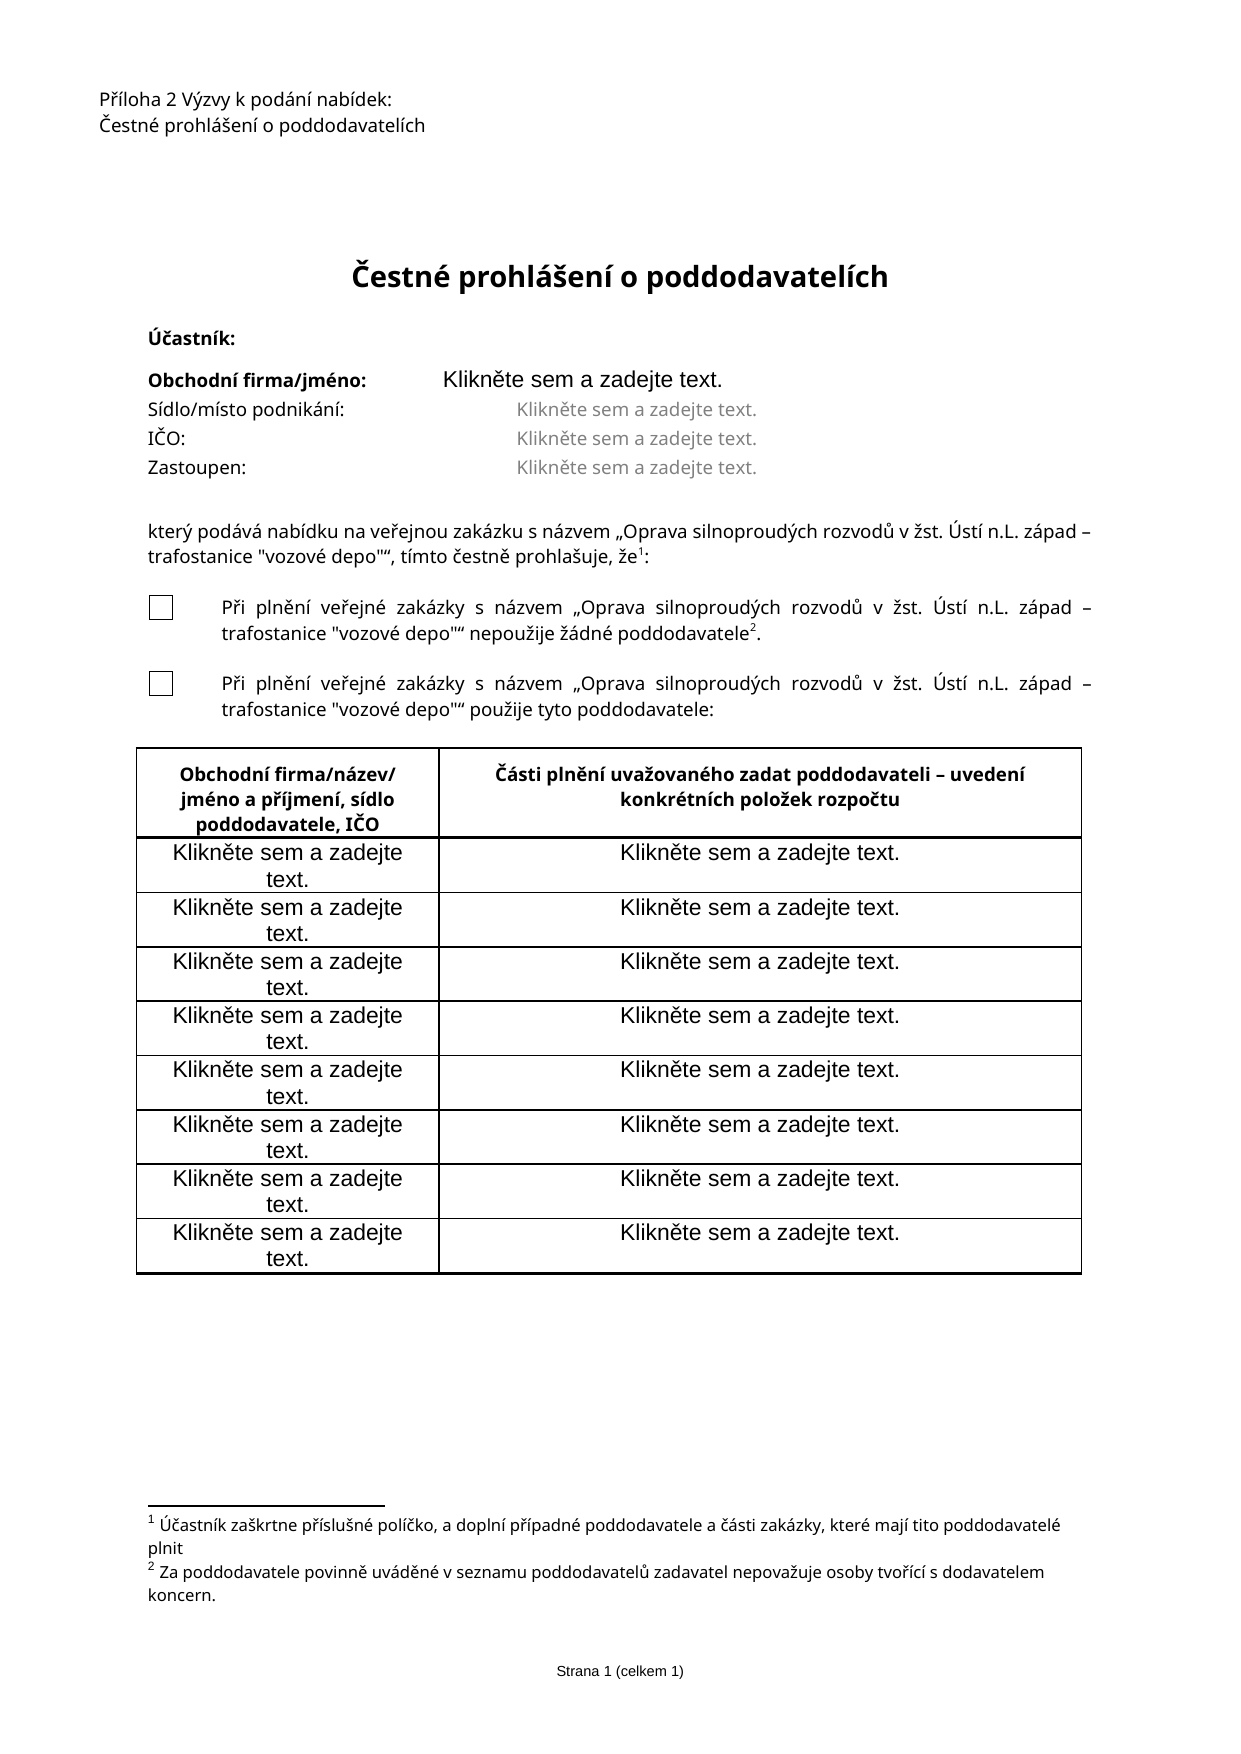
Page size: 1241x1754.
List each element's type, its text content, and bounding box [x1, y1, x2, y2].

text Obchodní firma/jméno: [148, 364, 1093, 393]
text Zastoupen: [148, 451, 1093, 480]
text Při plnění veřejné zakázky s názvem „Oprava silnoproudých rozvodů v žst. Ústí n.L. západ – trafostanice "vozové depo"“ použije tyto poddodavatele: [148, 670, 1093, 721]
text Účastník: [148, 321, 1093, 352]
text který podává nabídku na veřejnou zakázku s názvem „Oprava silnoproudých rozvodů v žst. Ústí n.L. západ – trafostanice "vozové depo"“, tímto čestně prohlašuje, že: [148, 518, 1093, 569]
table_header Obchodní firma/název/ jméno a příjmení, sídlo poddodavatele, IČO [137, 749, 438, 836]
text Sídlo/místo podnikání: [148, 393, 1093, 422]
title Čestné prohlášení o poddodavatelích [148, 256, 1093, 296]
text IČO: [148, 422, 1093, 451]
table_header Části plnění uvažovaného zadat poddodavateli – uvedení konkrétních položek rozpočtu [440, 749, 1081, 836]
text Při plnění veřejné zakázky s názvem „Oprava silnoproudých rozvodů v žst. Ústí n.L. západ – trafostanice "vozové depo"“ nepoužije žádné poddodavatele. [148, 594, 1093, 645]
